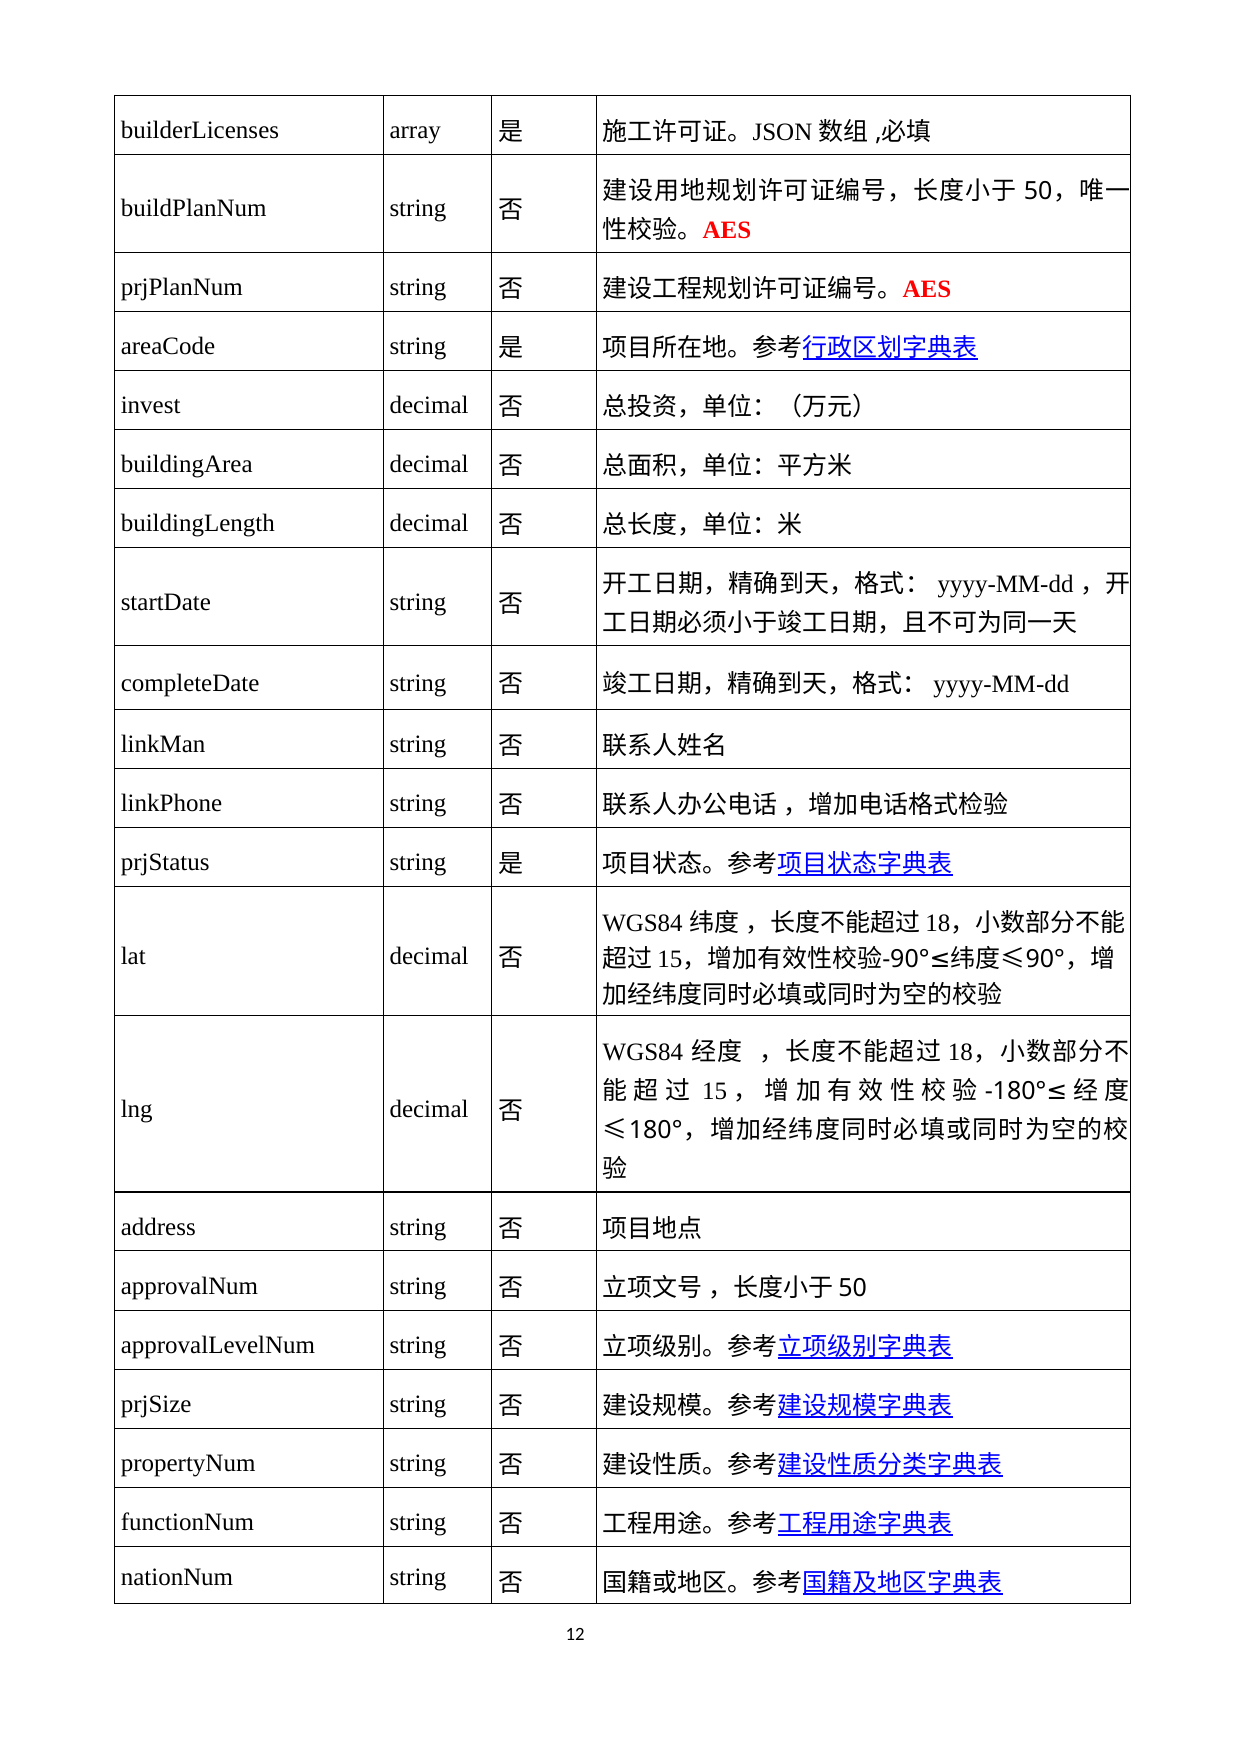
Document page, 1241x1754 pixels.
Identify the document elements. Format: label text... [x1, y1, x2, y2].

table_cell linkPhone [115, 769, 383, 827]
table_cell functionNum [115, 1488, 383, 1546]
table_cell WGS84 经度 ，长度不能超过18，小数部分不能超过15，增加有效性校验-180°≤经度≤180°，增加经纬度同时必填或同时为空的校验 [597, 1016, 1130, 1191]
table_cell decimal [384, 371, 491, 429]
table_cell array [384, 96, 491, 153]
table_cell string [384, 646, 491, 708]
table_cell approvalNum [115, 1251, 383, 1309]
table_cell 否 [492, 646, 596, 708]
table_cell 否 [492, 1429, 596, 1487]
table_cell 国籍或地区。参考国籍及地区字典表 [597, 1547, 1130, 1603]
table_cell startDate [115, 548, 383, 645]
table_cell propertyNum [115, 1429, 383, 1487]
table_cell lat [115, 887, 383, 1015]
table_cell builderLicenses [115, 96, 383, 153]
table_cell prjPlanNum [115, 253, 383, 311]
table_cell invest [115, 371, 383, 429]
table_cell 否 [492, 1547, 596, 1603]
table_cell 项目地点 [597, 1193, 1130, 1250]
table_cell string [384, 1251, 491, 1309]
table_cell address [115, 1193, 383, 1250]
table_cell 否 [492, 1488, 596, 1546]
table_cell string [384, 710, 491, 767]
table_cell buildingArea [115, 430, 383, 488]
table_cell string [384, 312, 491, 370]
table_cell 立项级别。参考立项级别字典表 [597, 1311, 1130, 1368]
table_cell 否 [492, 887, 596, 1015]
table_cell string [384, 548, 491, 645]
table_cell 建设规模。参考建设规模字典表 [597, 1370, 1130, 1428]
table_cell linkMan [115, 710, 383, 767]
table_cell 联系人姓名 [597, 710, 1130, 767]
table_cell 否 [492, 769, 596, 827]
table_cell WGS84 纬度 ，长度不能超过18，小数部分不能超过15，增加有效性校验-90°≤纬度≤90°，增加经纬度同时必填或同时为空的校验 [597, 887, 1130, 1015]
table_cell 是 [492, 96, 596, 153]
table_cell decimal [384, 887, 491, 1015]
table_cell prjStatus [115, 828, 383, 886]
table_cell 项目所在地。参考行政区划字典表 [597, 312, 1130, 370]
table_cell 立项文号 ，长度小于50 [597, 1251, 1130, 1309]
table_cell 建设性质。参考建设性质分类字典表 [597, 1429, 1130, 1487]
table_cell string [384, 1370, 491, 1428]
table_cell 否 [492, 1193, 596, 1250]
table_cell buildingLength [115, 489, 383, 547]
table_cell string [384, 155, 491, 252]
table_cell 否 [492, 489, 596, 547]
table_cell 否 [492, 155, 596, 252]
table_cell 否 [492, 1016, 596, 1191]
table_cell string [384, 1193, 491, 1250]
table_cell prjSize [115, 1370, 383, 1428]
table_cell 否 [492, 253, 596, 311]
table_cell 工程用途。参考工程用途字典表 [597, 1488, 1130, 1546]
table_cell decimal [384, 1016, 491, 1191]
table_cell 否 [492, 1370, 596, 1428]
table_cell 否 [492, 548, 596, 645]
table_cell 否 [492, 371, 596, 429]
table_cell 施工许可证。JSON 数组 ,必填 [597, 96, 1130, 153]
table_cell completeDate [115, 646, 383, 708]
table_cell 否 [492, 1311, 596, 1368]
table_cell 建设工程规划许可证编号。AES [597, 253, 1130, 311]
table_cell 开工日期，精确到天，格式： yyyy-MM-dd ，开工日期必须小于竣工日期，且不可为同一天 [597, 548, 1130, 645]
table_cell approvalLevelNum [115, 1311, 383, 1368]
table_cell string [384, 1429, 491, 1487]
table_cell 否 [492, 1251, 596, 1309]
table_cell string [384, 769, 491, 827]
table_cell 总长度，单位：米 [597, 489, 1130, 547]
table_cell string [384, 1547, 491, 1603]
table_cell string [384, 828, 491, 886]
table_cell 项目状态。参考项目状态字典表 [597, 828, 1130, 886]
table_cell 否 [492, 430, 596, 488]
table_cell 是 [492, 312, 596, 370]
table_cell nationNum [115, 1547, 383, 1603]
table_cell 建设用地规划许可证编号，长度小于50，唯一性校验。AES [597, 155, 1130, 252]
table_cell 总面积，单位：平方米 [597, 430, 1130, 488]
table_cell string [384, 253, 491, 311]
table_cell decimal [384, 489, 491, 547]
table_cell 总投资，单位：（万元） [597, 371, 1130, 429]
table_cell 否 [492, 710, 596, 767]
table_cell decimal [384, 430, 491, 488]
table_cell string [384, 1311, 491, 1368]
table_cell buildPlanNum [115, 155, 383, 252]
table_cell 竣工日期，精确到天，格式： yyyy-MM-dd [597, 646, 1130, 708]
table_cell lng [115, 1016, 383, 1191]
table_cell areaCode [115, 312, 383, 370]
table_cell 是 [492, 828, 596, 886]
table_cell 联系人办公电话 ，增加电话格式检验 [597, 769, 1130, 827]
table_cell string [384, 1488, 491, 1546]
